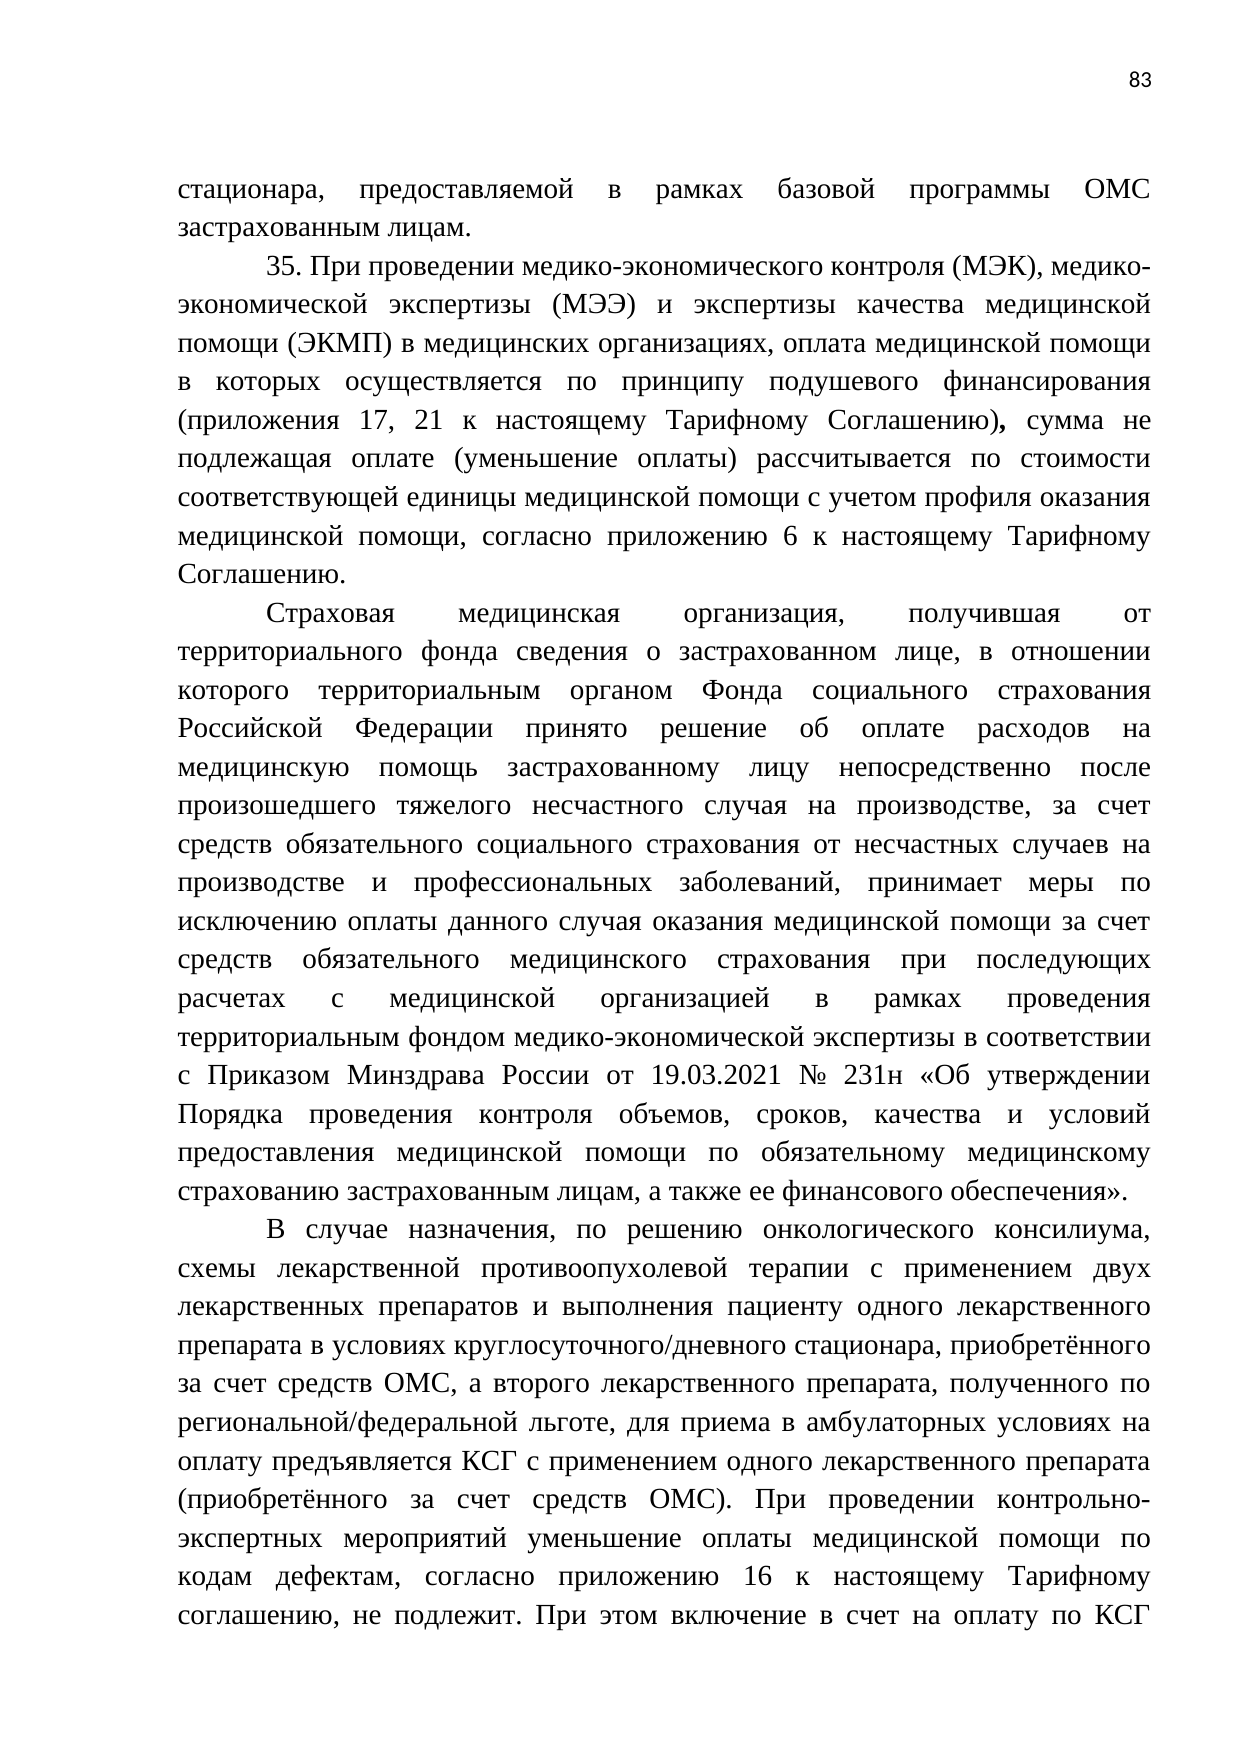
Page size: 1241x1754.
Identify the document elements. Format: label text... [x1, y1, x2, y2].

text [177, 171, 1152, 243]
text 35. При проведении медико-экономического контроля (МЭК), медико-экономической экспертизы (МЭЭ) и экспертизы качества медицинской помощи (ЭКМП) в медицинских организациях, оплата медицинской помощи в которых осуществляется по принципу подушевого финансирования (приложения 17, 21 к настоящему Тарифному Соглашению), сумма не подлежащая оплате (уменьшение оплаты) рассчитывается по стоимости соответствующей единицы медицинской помощи с учетом профиля оказания медицинской помощи, согласно приложению 6 к настоящему Тарифному Соглашению. [177, 248, 1152, 590]
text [177, 1211, 1152, 1630]
text Страховая медицинская организация, получившая от территориального фонда сведения о застрахованном лице, в отношении которого территориальным органом Фонда социального страхования Российской Федерации принято решение об оплате расходов на медицинскую помощь застрахованному лицу непосредственно после произошедшего тяжелого несчастного случая на производстве, за счет средств обязательного социального страхования от несчастных случаев на производстве и профессиональных заболеваний, принимает меры по исключению оплаты данного случая оказания медицинской помощи за счет средств обязательного медицинского страхования при последующих расчетах с медицинской организацией в рамках проведения территориальным фондом медико-экономической экспертизы в соответствии с Приказом Минздрава России от 19.03.2021 № 231н «Об утверждении Порядка проведения контроля объемов, сроков, качества и условий предоставления медицинской помощи по обязательному медицинскому страхованию застрахованным лицам, а также ее финансового обеспечения». [177, 595, 1152, 1206]
